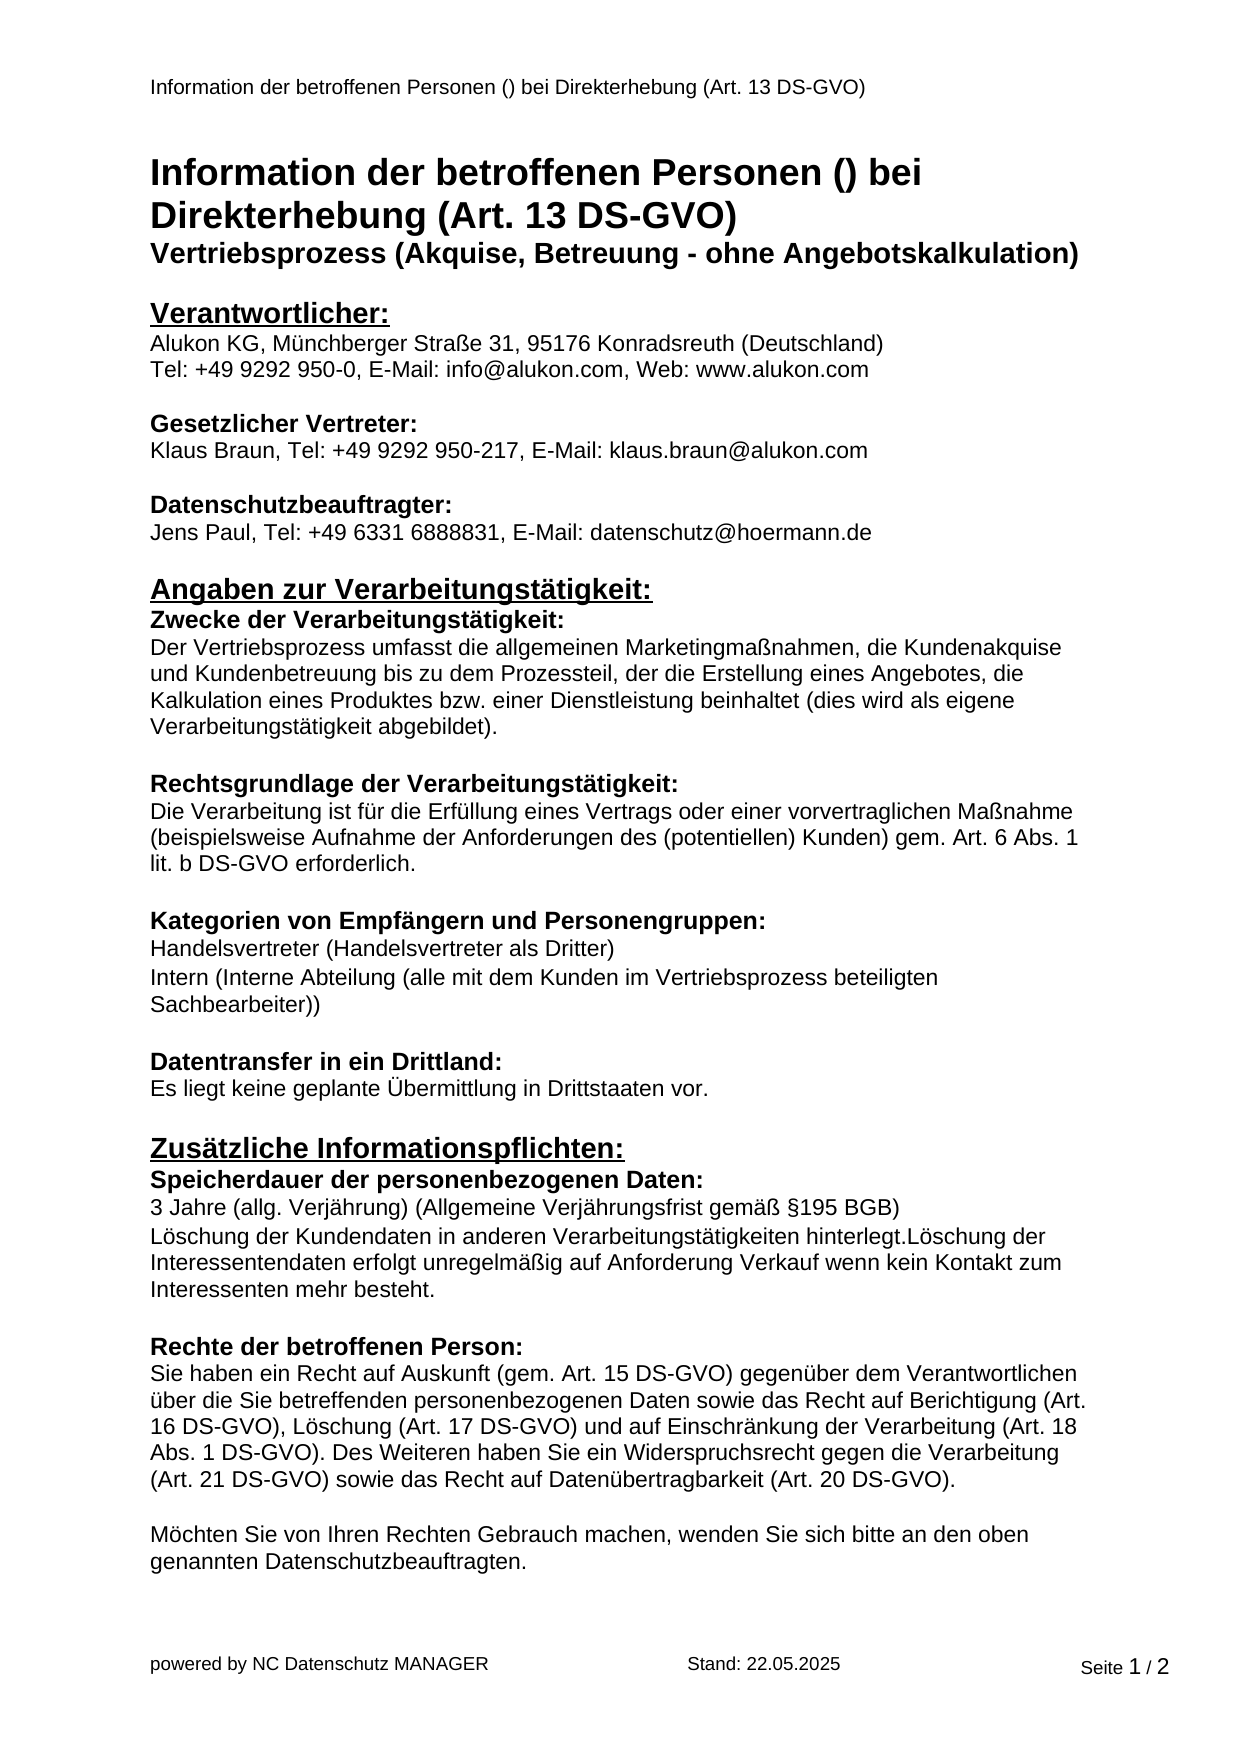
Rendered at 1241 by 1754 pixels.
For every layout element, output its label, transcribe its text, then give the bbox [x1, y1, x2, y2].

text Kategorien von Empfängern und Personengruppen: [150, 906, 1090, 935]
text Angaben zur Verarbeitungstätigkeit: [150, 572, 1090, 605]
text Sie haben ein Recht auf Auskunft (gem. Art. 15 DS-GVO) gegenüber dem Verantwortlichen über die Sie betreffenden personenbezogenen Daten sowie das Recht auf Berichtigung (Art. 16 DS-GVO), Löschung (Art. 17 DS-GVO) und auf Einschränkung der Verarbeitung (Art. 18 Abs. 1 DS-GVO). Des Weiteren haben Sie ein Widerspruchsrecht gegen die Verarbeitung (Art. 21 DS-GVO) sowie das Recht auf Datenübertragbarkeit (Art. 20 DS-GVO). [150, 1360, 1090, 1492]
text Löschung der Kundendaten in anderen Verarbeitungstätigkeiten hinterlegt. [150, 1223, 1090, 1302]
text 3 Jahre (allg. Verjährung) (Allgemeine Verjährungsfrist gemäß §195 BGB) [150, 1193, 1090, 1220]
text Möchten Sie von Ihren Rechten Gebrauch machen, wenden Sie sich bitte an den oben genannten Datenschutzbeauftragten. [150, 1521, 1090, 1574]
text Verantwortlicher: [150, 296, 1090, 330]
text Datenschutzbeauftragter: [150, 490, 1090, 519]
text Alukon KG, Münchberger Straße 31, 95176 Konradsreuth (Deutschland) [150, 330, 1090, 356]
text Gesetzlicher Vertreter: [150, 409, 1090, 437]
text Zwecke der Verarbeitungstätigkeit: [150, 605, 1090, 634]
text Der Vertriebsprozess umfasst die allgemeinen Marketingmaßnahmen, die Kundenakquise und Kundenbetreuung bis zu dem Prozessteil, der die Erstellung eines Angebotes, die Kalkulation eines Produktes bzw. einer Dienstleistung beinhaltet (dies wird als eigene Verarbeitungstätigkeit abgebildet). [150, 634, 1090, 739]
text Datentransfer in ein Drittland: [150, 1047, 1090, 1075]
text Tel: +49 9292 950-0, E-Mail: info@alukon.com, Web: www.alukon.com [150, 356, 1090, 382]
text Rechtsgrundlage der Verarbeitungstätigkeit: [150, 769, 1090, 798]
text Zusätzliche Informationspflichten: [150, 1131, 1090, 1165]
text Handelsvertreter (Handelsvertreter als Dritter) [150, 935, 1090, 961]
text Information der betroffenen Personen () bei Direkterhebung (Art. 13 DS-GVO) [150, 150, 1090, 236]
text Klaus Braun, Tel: +49 9292 950-217, E-Mail: klaus.braun@alukon.com [150, 437, 1090, 464]
text Jens Paul, Tel: +49 6331 6888831, E-Mail: datenschutz@hoermann.de [150, 519, 1090, 545]
text Es liegt keine geplante Übermittlung in Drittstaaten vor. [150, 1075, 1090, 1102]
text Rechte der betroffenen Person: [150, 1331, 1090, 1360]
text Die Verarbeitung ist für die Erfüllung eines Vertrags oder einer vorvertraglichen Maßnahme (beispielsweise Aufnahme der Anforderungen des (potentiellen) Kunden) gem. Art. 6 Abs. 1 lit. b DS-GVO erforderlich. [150, 798, 1090, 877]
text Vertriebsprozess (Akquise, Betreuung - ohne Angebotskalkulation) [150, 236, 1090, 270]
text Intern (Interne Abteilung (alle mit dem Kunden im Vertriebsprozess beteiligten Sachbearbeiter)) [150, 964, 1090, 1017]
text Speicherdauer der personenbezogenen Daten: [150, 1165, 1090, 1193]
